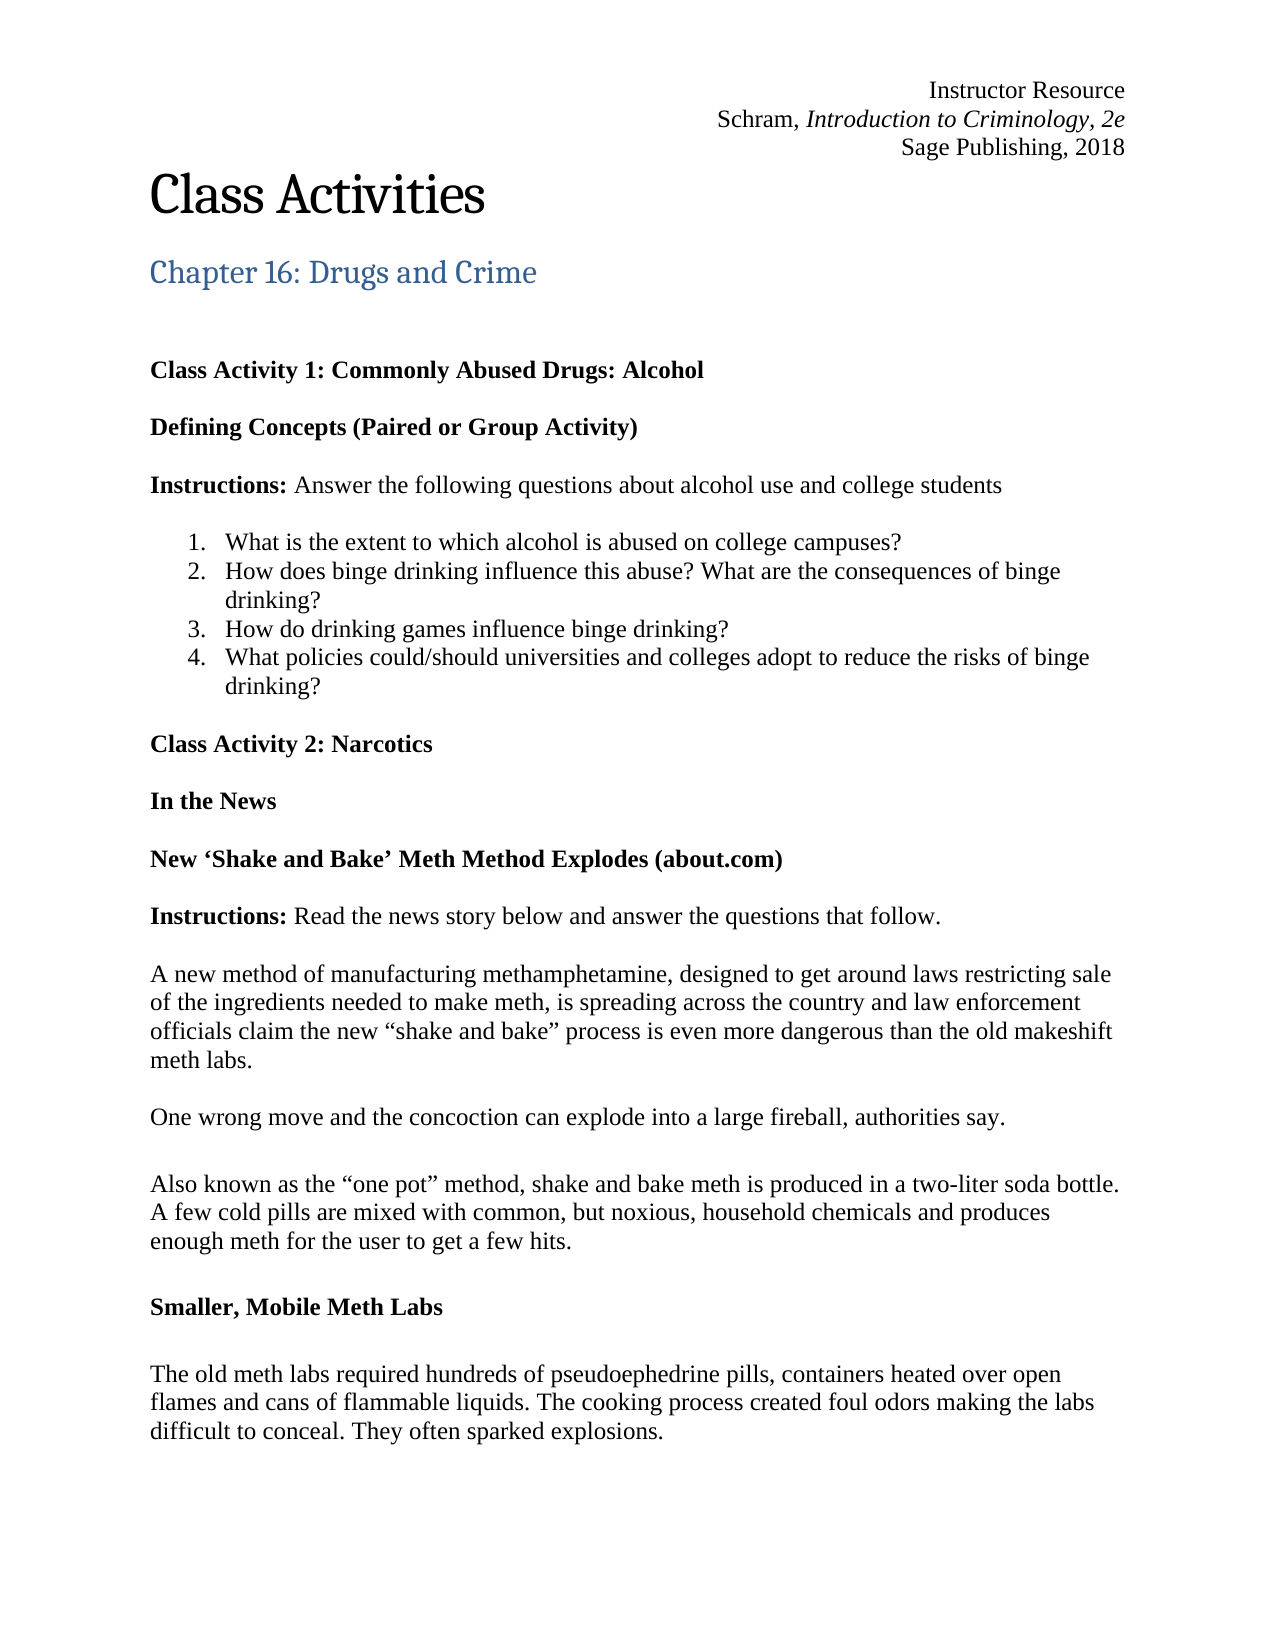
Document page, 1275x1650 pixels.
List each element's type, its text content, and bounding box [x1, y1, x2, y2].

text Class Activity 1: Commonly Abused Drugs: Alcohol [150, 355, 1125, 384]
text The old meth labs required hundreds of pseudoephedrine pills, containers heated over open flames and cans of flammable liquids. The cooking process created foul odors making the labs difficult to conceal. They often sparked explosions. [150, 1359, 1125, 1445]
text Instructions: Answer the following questions about alcohol use and college students [150, 470, 1125, 499]
list What policies could/should universities and colleges adopt to reduce the risks of binge drinking? [187, 642, 1125, 700]
list How do drinking games influence binge drinking? [187, 614, 1125, 642]
text In the News [150, 786, 1125, 815]
text Class Activity 2: Narcotics [150, 729, 1125, 757]
text A new method of manufacturing methamphetamine, designed to get around laws restricting sale of the ingredients needed to make meth, is spreading across the country and law enforcement officials claim the new “shake and bake” process is even more dangerous than the old makeshift meth labs. [150, 959, 1125, 1074]
text Chapter 16: Drugs and Crime [150, 253, 1125, 292]
text New ‘Shake and Bake’ Meth Method Explodes (about.com) [150, 844, 1125, 872]
text Smaller, Mobile Meth Labs [150, 1292, 1125, 1321]
text Defining Concepts (Paired or Group Activity) [150, 412, 1125, 441]
text Instructions: Read the news story below and answer the questions that follow. [150, 901, 1125, 930]
list How does binge drinking influence this abuse? What are the consequences of binge drinking? [187, 556, 1125, 614]
text Also known as the “one pot” method, shake and bake meth is produced in a two-liter soda bottle. A few cold pills are mixed with common, but noxious, household chemicals and produces enough meth for the user to get a few hits. [150, 1169, 1125, 1255]
text One wrong move and the concoction can explode into a large fireball, authorities say. [150, 1102, 1125, 1131]
list What is the extent to which alcohol is abused on college campuses? [187, 527, 1125, 556]
text Class Activities [150, 161, 1125, 228]
